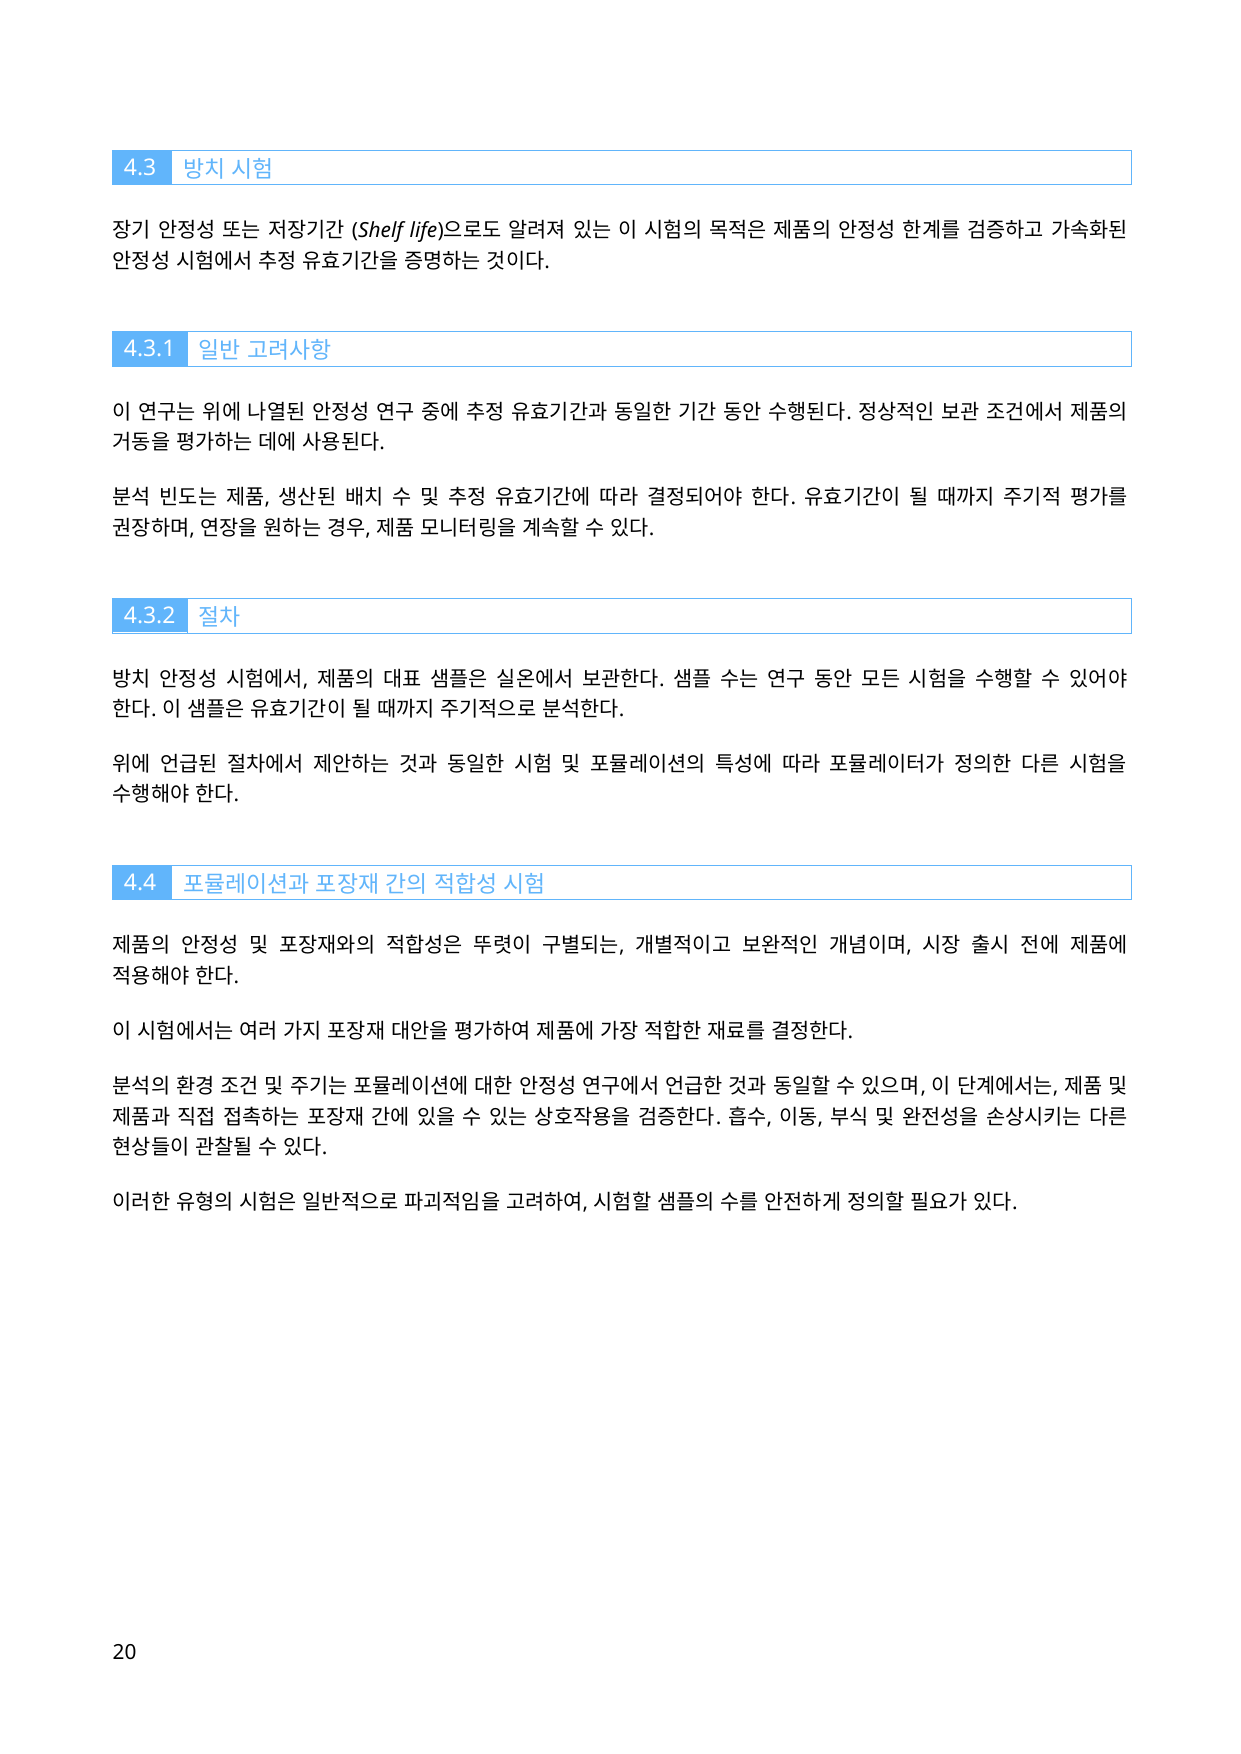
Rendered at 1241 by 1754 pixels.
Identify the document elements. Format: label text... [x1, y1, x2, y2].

text 이러한 유형의 시험은 일반적으로 파괴적임을 고려하여, 시험할 샘플의 수를 안전하게 정의할 필요가 있다. [112, 1186, 1128, 1216]
text 제품의 안정성 및 포장재와의 적합성은 뚜렷이 구별되는, 개별적이고 보완적인 개념이며, 시장 출시 전에 제품에 적용해야 한다. [112, 929, 1128, 989]
table_header 4.3.1 [113, 332, 187, 366]
table_header 절차 [188, 599, 1131, 632]
table_header 4.4 [113, 866, 171, 899]
text 위에 언급된 절차에서 제안하는 것과 동일한 시험 및 포뮬레이션의 특성에 따라 포뮬레이터가 정의한 다른 시험을 수행해야 한다. [112, 747, 1128, 808]
text 이 시험에서는 여러 가지 포장재 대안을 평가하여 제품에 가장 적합한 재료를 결정한다. [112, 1014, 1128, 1044]
text 분석 빈도는 제품, 생산된 배치 수 및 추정 유효기간에 따라 결정되어야 한다. 유효기간이 될 때까지 주기적 평가를 권장하며, 연장을 원하는 경우, 제품 모니터링을 계속할 수 있다. [112, 481, 1128, 541]
table_header 방치 시험 [172, 151, 1131, 184]
text 장기 안정성 또는 저장기간 (Shelf life)으로도 알려져 있는 이 시험의 목적은 제품의 안정성 한계를 검증하고 가속화된 안정성 시험에서 추정 유효기간을 증명하는 것이다. [112, 214, 1128, 274]
table_header 일반 고려사항 [188, 332, 1131, 366]
table_header 4.3.2 [113, 599, 187, 632]
table_header 포뮬레이션과 포장재 간의 적합성 시험 [172, 866, 1131, 899]
text 방치 안정성 시험에서, 제품의 대표 샘플은 실온에서 보관한다. 샘플 수는 연구 동안 모든 시험을 수행할 수 있어야 한다. 이 샘플은 유효기간이 될 때까지 주기적으로 분석한다. [112, 662, 1128, 722]
table_header 4.3 [113, 151, 171, 184]
text 분석의 환경 조건 및 주기는 포뮬레이션에 대한 안정성 연구에서 언급한 것과 동일할 수 있으며, 이 단계에서는, 제품 및 제품과 직접 접촉하는 포장재 간에 있을 수 있는 상호작용을 검증한다. 흡수, 이동, 부식 및 완전성을 손상시키는 다른 현상들이 관찰될 수 있다. [112, 1069, 1128, 1161]
text 이 연구는 위에 나열된 안정성 연구 중에 추정 유효기간과 동일한 기간 동안 수행된다. 정상적인 보관 조건에서 제품의 거동을 평가하는 데에 사용된다. [112, 395, 1128, 456]
